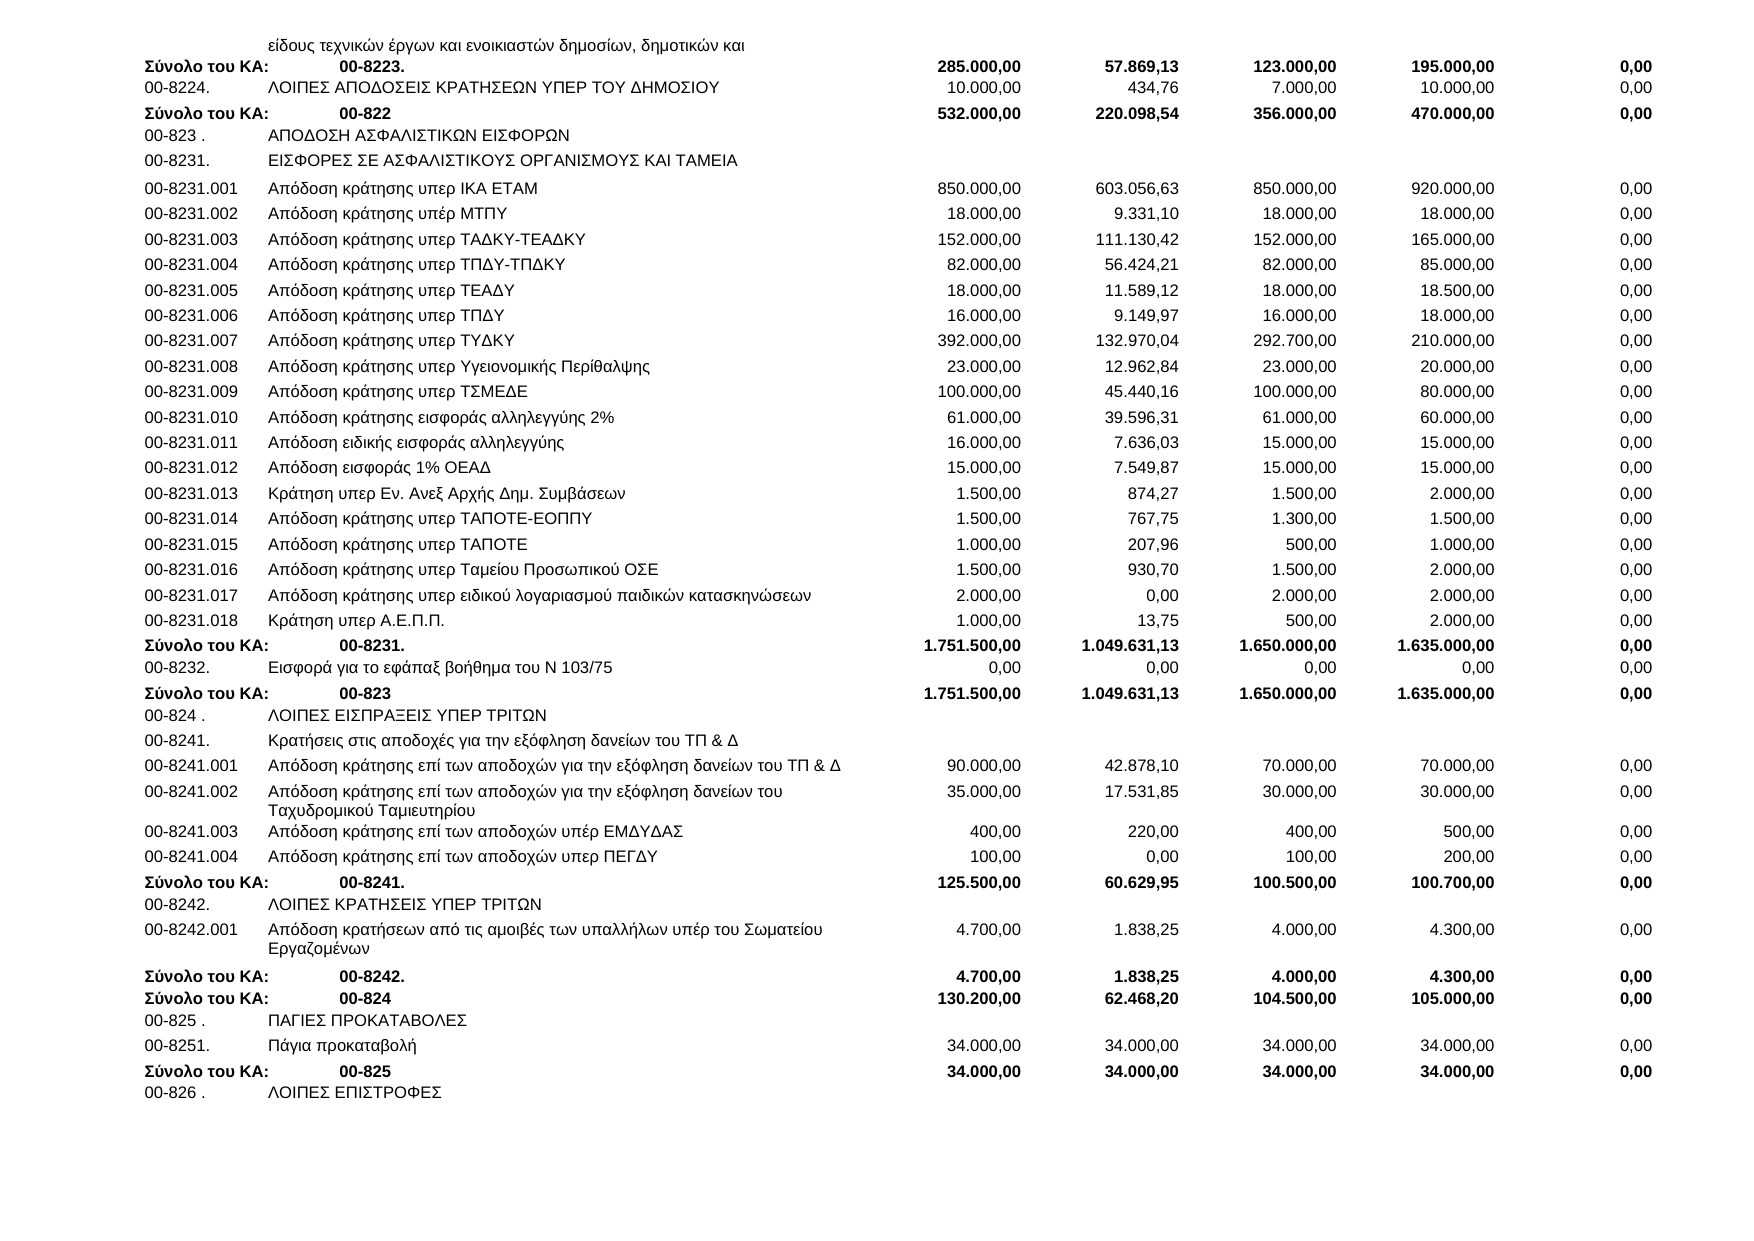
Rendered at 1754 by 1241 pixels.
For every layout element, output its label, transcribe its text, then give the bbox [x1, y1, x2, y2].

text Σύνολο του ΚΑ: 00-824 130.200,00 62.468,20 104.500,00 105.000,00 0,00 [32, 989, 1722, 1008]
text Ταχυδρομικού Ταμιευτηρίου [32, 801, 1722, 820]
text 00-8231.007 Απόδοση κράτησης υπερ ΤΥΔΚΥ 392.000,00 132.970,04 292.700,00 210.000,00 0,00 [32, 331, 1722, 350]
text 00-8231.006 Απόδοση κράτησης υπερ ΤΠΔΥ 16.000,00 9.149,97 16.000,00 18.000,00 0,00 [32, 306, 1722, 325]
text Σύνολο του ΚΑ: 00-8231. 1.751.500,00 1.049.631,13 1.650.000,00 1.635.000,00 0,00 [32, 636, 1722, 655]
text 00-8231. ΕΙΣΦΟΡΕΣ ΣΕ ΑΣΦΑΛΙΣΤΙΚΟΥΣ ΟΡΓΑΝΙΣΜΟΥΣ ΚΑΙ ΤΑΜΕΙΑ [32, 151, 1722, 170]
text 00-8231.011 Απόδοση ειδικής εισφοράς αλληλεγγύης 16.000,00 7.636,03 15.000,00 15.000,00 0,00 [32, 433, 1722, 452]
text 00-8231.002 Απόδοση κράτησης υπέρ ΜΤΠΥ 18.000,00 9.331,10 18.000,00 18.000,00 0,00 [32, 204, 1722, 223]
text 00-8231.015 Απόδοση κράτησης υπερ ΤΑΠΟΤΕ 1.000,00 207,96 500,00 1.000,00 0,00 [32, 534, 1722, 554]
text Σύνολο του ΚΑ: 00-822 532.000,00 220.098,54 356.000,00 470.000,00 0,00 [32, 104, 1722, 123]
text 00-8224. ΛΟΙΠΕΣ ΑΠΟΔΟΣΕΙΣ ΚΡΑΤΗΣΕΩΝ ΥΠΕΡ ΤΟΥ ΔΗΜΟΣΙΟΥ 10.000,00 434,76 7.000,00 10.000,00 0,00 [32, 78, 1722, 97]
text 00-8241.003 Απόδοση κράτησης επί των αποδοχών υπέρ ΕΜΔΥΔΑΣ 400,00 220,00 400,00 500,00 0,00 [32, 822, 1722, 841]
text 00-8231.018 Κράτηση υπερ Α.Ε.Π.Π. 1.000,00 13,75 500,00 2.000,00 0,00 [32, 611, 1722, 630]
text Σύνολο του ΚΑ: 00-8223. 285.000,00 57.869,13 123.000,00 195.000,00 0,00 [32, 56, 1722, 76]
text 00-8232. Εισφορά για το εφάπαξ βοήθημα του Ν 103/75 0,00 0,00 0,00 0,00 0,00 [32, 658, 1722, 677]
text 00-8231.008 Απόδοση κράτησης υπερ Υγειονομικής Περίθαλψης 23.000,00 12.962,84 23.000,00 20.000,00 0,00 [32, 357, 1722, 376]
text 00-8231.010 Απόδοση κράτησης εισφοράς αλληλεγγύης 2% 61.000,00 39.596,31 61.000,00 60.000,00 0,00 [32, 407, 1722, 427]
text 00-8231.012 Απόδοση εισφοράς 1% ΟΕΑΔ 15.000,00 7.549,87 15.000,00 15.000,00 0,00 [32, 458, 1722, 477]
text Σύνολο του ΚΑ: 00-8241. 125.500,00 60.629,95 100.500,00 100.700,00 0,00 [32, 873, 1722, 892]
text 00-8242. ΛΟΙΠΕΣ ΚΡΑΤΗΣΕΙΣ ΥΠΕΡ ΤΡΙΤΩΝ [32, 894, 1722, 914]
text 00-8231.005 Απόδοση κράτησης υπερ ΤΕΑΔΥ 18.000,00 11.589,12 18.000,00 18.500,00 0,00 [32, 280, 1722, 299]
text 00-8231.004 Απόδοση κράτησης υπερ ΤΠΔΥ-ΤΠΔΚΥ 82.000,00 56.424,21 82.000,00 85.000,00 0,00 [32, 255, 1722, 274]
text 00-8241.002 Απόδοση κράτησης επί των αποδοχών για την εξόφληση δανείων του 35.000,00 17.531,85 30.000,00 30.000,00 0,00 [32, 782, 1722, 801]
text 00-824 . ΛΟΙΠΕΣ ΕΙΣΠΡΑΞΕΙΣ ΥΠΕΡ ΤΡΙΤΩΝ [32, 705, 1722, 724]
text 00-8231.001 Απόδοση κράτησης υπερ ΙΚΑ ΕΤΑΜ 850.000,00 603.056,63 850.000,00 920.000,00 0,00 [32, 179, 1722, 198]
text είδους τεχνικών έργων και ενοικιαστών δημοσίων, δημοτικών και [32, 35, 1722, 54]
text Σύνολο του ΚΑ: 00-825 34.000,00 34.000,00 34.000,00 34.000,00 0,00 [32, 1061, 1722, 1081]
text 00-8241.001 Απόδοση κράτησης επί των αποδοχών για την εξόφληση δανείων του ΤΠ & Δ 90.000,00 42.878,10 70.000,00 70.000,00 0,00 [32, 756, 1722, 775]
text 00-8231.009 Απόδοση κράτησης υπερ ΤΣΜΕΔΕ 100.000,00 45.440,16 100.000,00 80.000,00 0,00 [32, 382, 1722, 401]
text Σύνολο του ΚΑ: 00-8242. 4.700,00 1.838,25 4.000,00 4.300,00 0,00 [32, 967, 1722, 986]
text 00-8231.013 Κράτηση υπερ Εν. Ανεξ Αρχής Δημ. Συμβάσεων 1.500,00 874,27 1.500,00 2.000,00 0,00 [32, 484, 1722, 503]
text 00-825 . ΠΑΓΙΕΣ ΠΡΟΚΑΤΑΒΟΛΕΣ [32, 1011, 1722, 1030]
text 00-823 . ΑΠΟΔΟΣΗ ΑΣΦΑΛΙΣΤΙΚΩΝ ΕΙΣΦΟΡΩΝ [32, 126, 1722, 145]
text 00-8231.016 Απόδοση κράτησης υπερ Ταμείου Προσωπικού ΟΣΕ 1.500,00 930,70 1.500,00 2.000,00 0,00 [32, 560, 1722, 579]
text 00-8241.004 Απόδοση κράτησης επί των αποδοχών υπερ ΠΕΓΔΥ 100,00 0,00 100,00 200,00 0,00 [32, 847, 1722, 866]
text 00-8251. Πάγια προκαταβολή 34.000,00 34.000,00 34.000,00 34.000,00 0,00 [32, 1036, 1722, 1055]
text 00-8231.017 Απόδοση κράτησης υπερ ειδικού λογαριασμού παιδικών κατασκηνώσεων 2.000,00 0,00 2.000,00 2.000,00 0,00 [32, 585, 1722, 604]
text Σύνολο του ΚΑ: 00-823 1.751.500,00 1.049.631,13 1.650.000,00 1.635.000,00 0,00 [32, 683, 1722, 703]
text 00-8231.003 Απόδοση κράτησης υπερ ΤΑΔΚΥ-ΤΕΑΔΚΥ 152.000,00 111.130,42 152.000,00 165.000,00 0,00 [32, 229, 1722, 249]
text 00-8241. Κρατήσεις στις αποδοχές για την εξόφληση δανείων του ΤΠ & Δ [32, 731, 1722, 750]
text 00-826 . ΛΟΙΠΕΣ ΕΠΙΣΤΡΟΦΕΣ [32, 1083, 1722, 1102]
text 00-8242.001 Απόδοση κρατήσεων από τις αμοιβές των υπαλλήλων υπέρ του Σωματείου 4.700,00 1.838,25 4.000,00 4.300,00 0,00 [32, 920, 1722, 939]
text 00-8231.014 Απόδοση κράτησης υπερ ΤΑΠΟΤΕ-ΕΟΠΠΥ 1.500,00 767,75 1.300,00 1.500,00 0,00 [32, 509, 1722, 528]
text Εργαζομένων [32, 939, 1722, 958]
